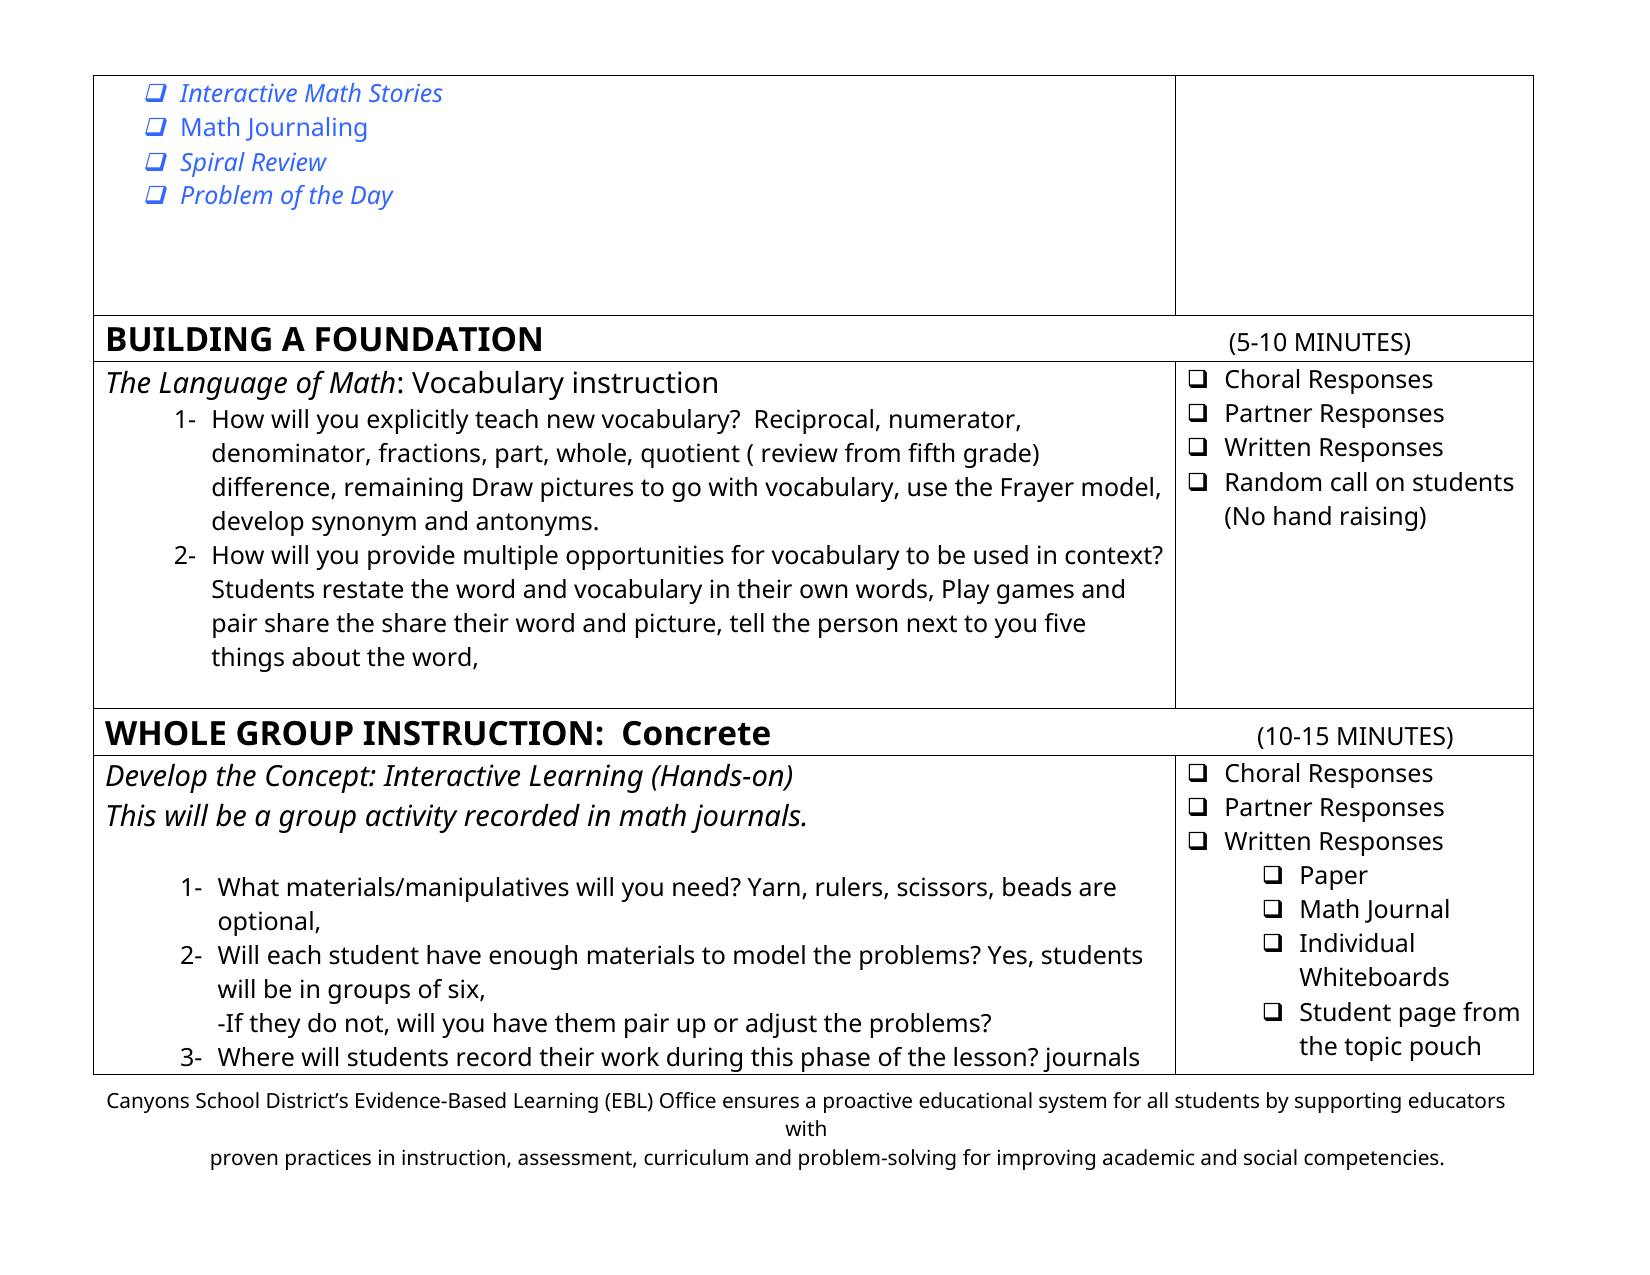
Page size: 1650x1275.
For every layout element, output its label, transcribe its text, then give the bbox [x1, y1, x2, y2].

table_cell BUILDING A FOUNDATION (5-10 MINUTES) [94, 316, 1533, 361]
table_cell Choral Responses Partner Responses Written Responses Random call on students (No hand raising) [1176, 362, 1533, 708]
table_cell WHOLE GROUP INSTRUCTION: Concrete (10-15 MINUTES) [94, 709, 1533, 755]
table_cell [94, 756, 1175, 1073]
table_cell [94, 76, 1175, 314]
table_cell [1176, 76, 1533, 314]
table_cell The Language of Math: Vocabulary instruction How will you explicitly teach new vocabulary? Reciprocal, numerator, denominator, fractions, part, whole, quotient ( review from fifth grade) difference, remaining Draw pictures to go with vocabulary, use the Frayer model, develop synonym and antonyms. How will you provide multiple opportunities for vocabulary to be used in context? Students restate the word and vocabulary in their own words, Play games and pair share the share their word and picture, tell the person next to you five things about the word, [94, 362, 1175, 708]
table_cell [1176, 756, 1533, 1073]
